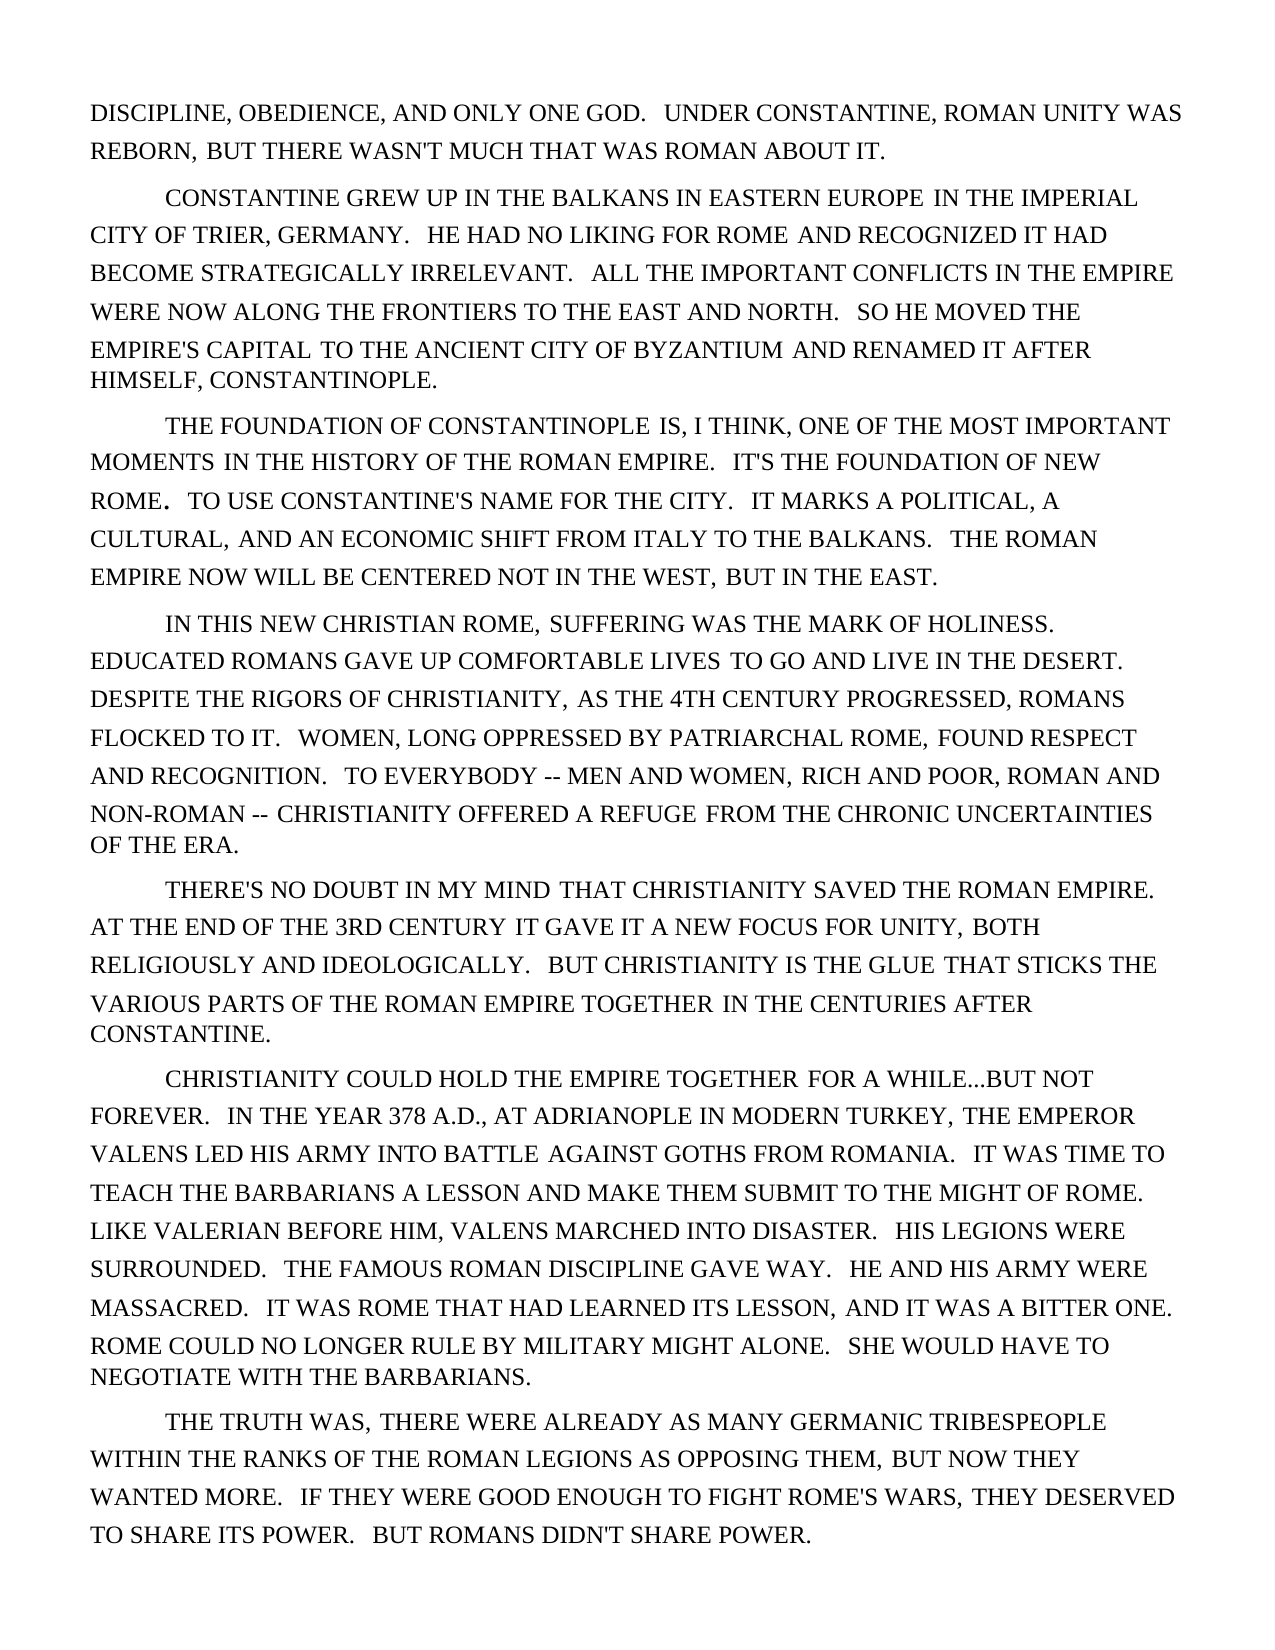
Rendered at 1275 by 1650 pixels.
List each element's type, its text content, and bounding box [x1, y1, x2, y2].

text THERE'S NO DOUBT IN MY MIND THAT CHRISTIANITY SAVED THE ROMAN EMPIRE. AT THE END OF THE 3RD CENTURY IT GAVE IT A NEW FOCUS FOR UNITY, BOTH RELIGIOUSLY AND IDEOLOGICALLY. BUT CHRISTIANITY IS THE GLUE THAT STICKS THE VARIOUS PARTS OF THE ROMAN EMPIRE TOGETHER IN THE CENTURIES AFTER CONSTANTINE. [90, 875, 1185, 1048]
text THE FOUNDATION OF CONSTANTINOPLE IS, I THINK, ONE OF THE MOST IMPORTANT MOMENTS IN THE HISTORY OF THE ROMAN EMPIRE. IT'S THE FOUNDATION OF NEW ROME. TO USE CONSTANTINE'S NAME FOR THE CITY. IT MARKS A POLITICAL, A CULTURAL, AND AN ECONOMIC SHIFT FROM ITALY TO THE BALKANS. THE ROMAN EMPIRE NOW WILL BE CENTERED NOT IN THE WEST, BUT IN THE EAST. [90, 411, 1185, 593]
text IN THIS NEW CHRISTIAN ROME, SUFFERING WAS THE MARK OF HOLINESS. EDUCATED ROMANS GAVE UP COMFORTABLE LIVES TO GO AND LIVE IN THE DESERT. DESPITE THE RIGORS OF CHRISTIANITY, AS THE 4TH CENTURY PROGRESSED, ROMANS FLOCKED TO IT. WOMEN, LONG OPPRESSED BY PATRIARCHAL ROME, FOUND RESPECT AND RECOGNITION. TO EVERYBODY -- MEN AND WOMEN, RICH AND POOR, ROMAN AND NON-ROMAN -- CHRISTIANITY OFFERED A REFUGE FROM THE CHRONIC UNCERTAINTIES OF THE ERA. [90, 609, 1185, 859]
text CHRISTIANITY COULD HOLD THE EMPIRE TOGETHER FOR A WHILE...BUT NOT FOREVER. IN THE YEAR 378 A.D., AT ADRIANOPLE IN MODERN TURKEY, THE EMPEROR VALENS LED HIS ARMY INTO BATTLE AGAINST GOTHS FROM ROMANIA. IT WAS TIME TO TEACH THE BARBARIANS A LESSON AND MAKE THEM SUBMIT TO THE MIGHT OF ROME. LIKE VALERIAN BEFORE HIM, VALENS MARCHED INTO DISASTER. HIS LEGIONS WERE SURROUNDED. THE FAMOUS ROMAN DISCIPLINE GAVE WAY. HE AND HIS ARMY WERE MASSACRED. IT WAS ROME THAT HAD LEARNED ITS LESSON, AND IT WAS A BITTER ONE. ROME COULD NO LONGER RULE BY MILITARY MIGHT ALONE. SHE WOULD HAVE TO NEGOTIATE WITH THE BARBARIANS. [90, 1064, 1185, 1390]
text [90, 90, 1185, 167]
text CONSTANTINE GREW UP IN THE BALKANS IN EASTERN EUROPE IN THE IMPERIAL CITY OF TRIER, GERMANY. HE HAD NO LIKING FOR ROME AND RECOGNIZED IT HAD BECOME STRATEGICALLY IRRELEVANT. ALL THE IMPORTANT CONFLICTS IN THE EMPIRE WERE NOW ALONG THE FRONTIERS TO THE EAST AND NORTH. SO HE MOVED THE EMPIRE'S CAPITAL TO THE ANCIENT CITY OF BYZANTIUM AND RENAMED IT AFTER HIMSELF, CONSTANTINOPLE. [90, 183, 1185, 394]
text THE TRUTH WAS, THERE WERE ALREADY AS MANY GERMANIC TRIBESPEOPLE WITHIN THE RANKS OF THE ROMAN LEGIONS AS OPPOSING THEM, BUT NOW THEY WANTED MORE. IF THEY WERE GOOD ENOUGH TO FIGHT ROME'S WARS, THEY DESERVED TO SHARE ITS POWER. BUT ROMANS DIDN'T SHARE POWER. [90, 1407, 1185, 1551]
